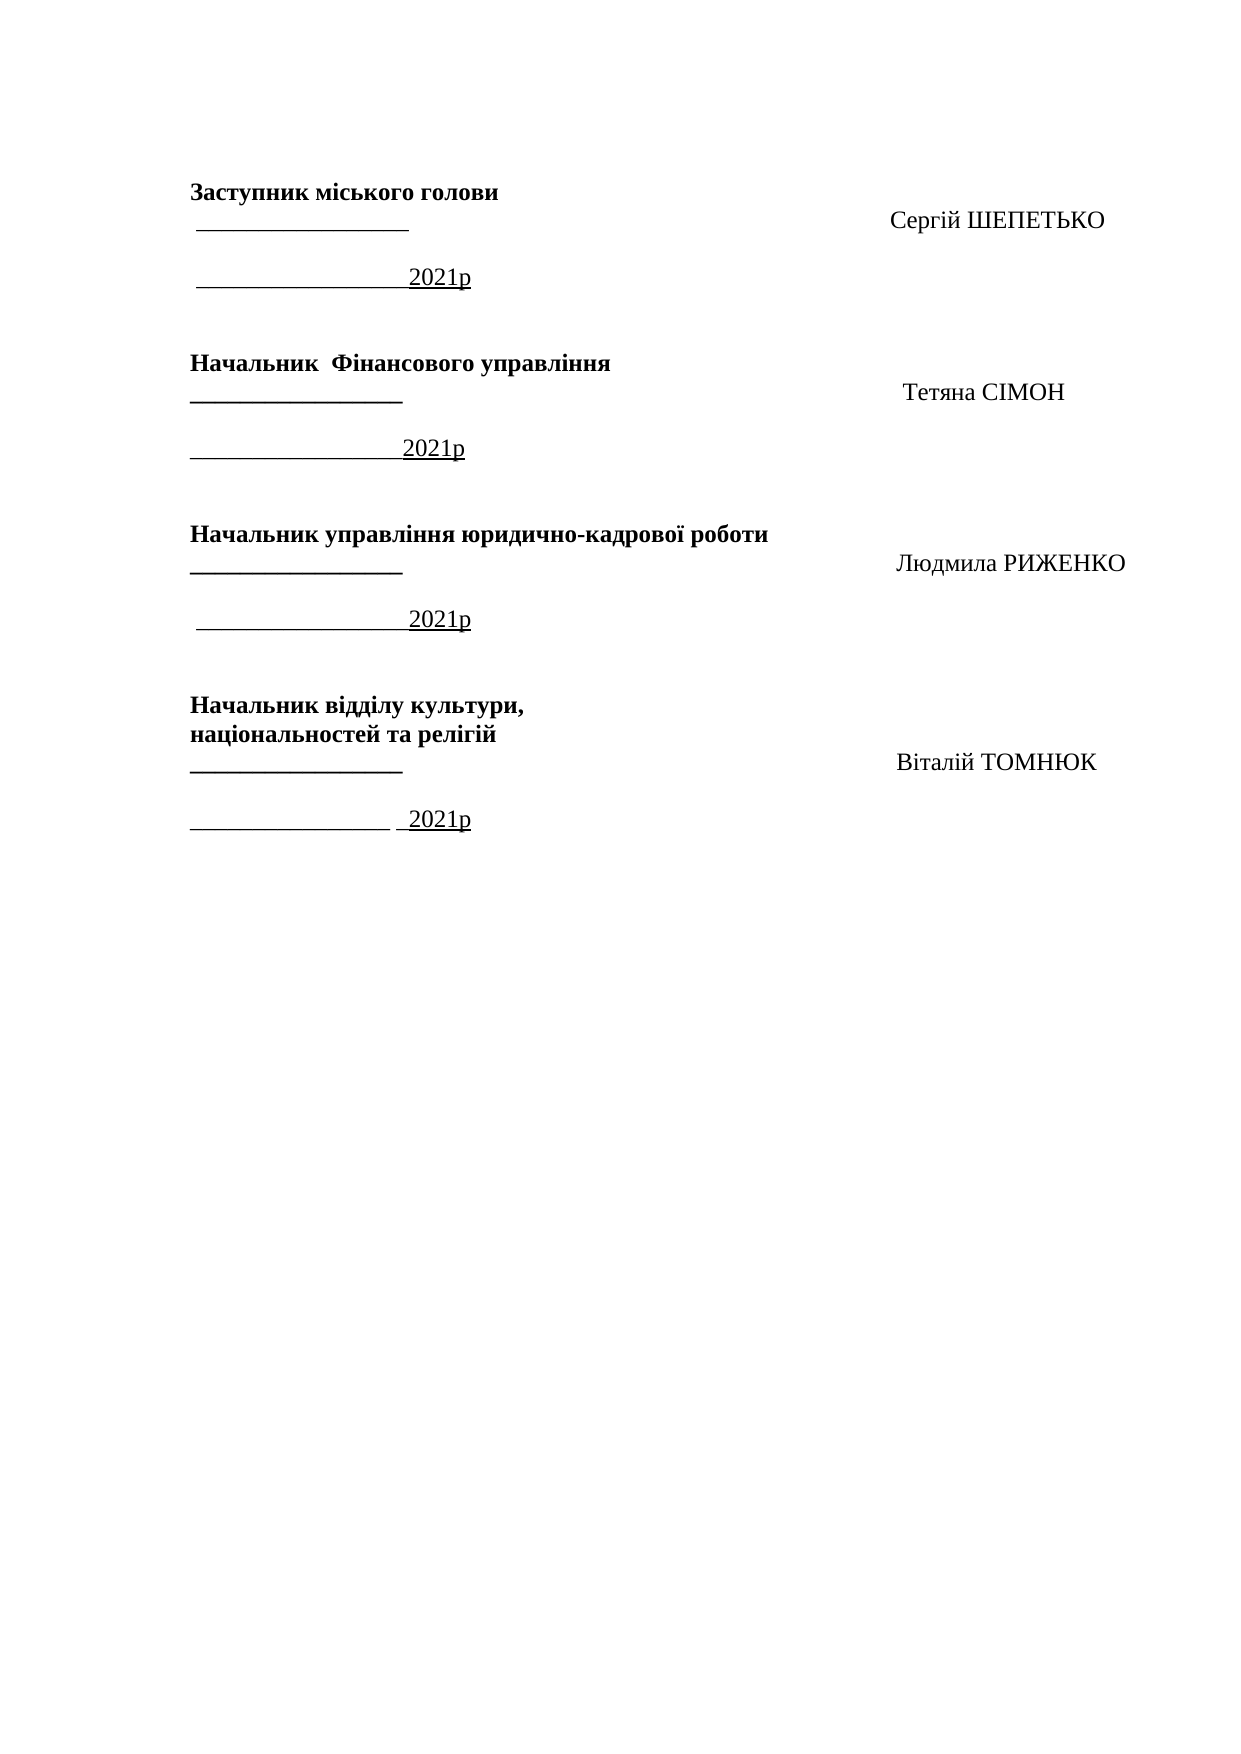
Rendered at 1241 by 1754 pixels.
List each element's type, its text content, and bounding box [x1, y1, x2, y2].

text Заступник міського голови [177, 177, 1152, 206]
text _________________ Тетяна СІМОН [177, 377, 1152, 405]
text Начальник управління юридично-кадрової роботи [177, 519, 1152, 548]
text Начальник відділу культури, [177, 690, 1152, 719]
text Начальник Фінансового управління [177, 348, 1152, 377]
text _________________2021р [177, 433, 1152, 462]
text ________________ _2021р [177, 804, 1152, 833]
text _________________ Людмила РИЖЕНКО [177, 548, 1152, 576]
text національностей та релігій [177, 719, 1152, 747]
text _________________2021р [177, 262, 1152, 291]
text _________________ Сергій ШЕПЕТЬКО [177, 206, 1152, 234]
text _________________2021р [177, 604, 1152, 633]
text _________________ Віталій ТОМНЮК [177, 747, 1152, 776]
